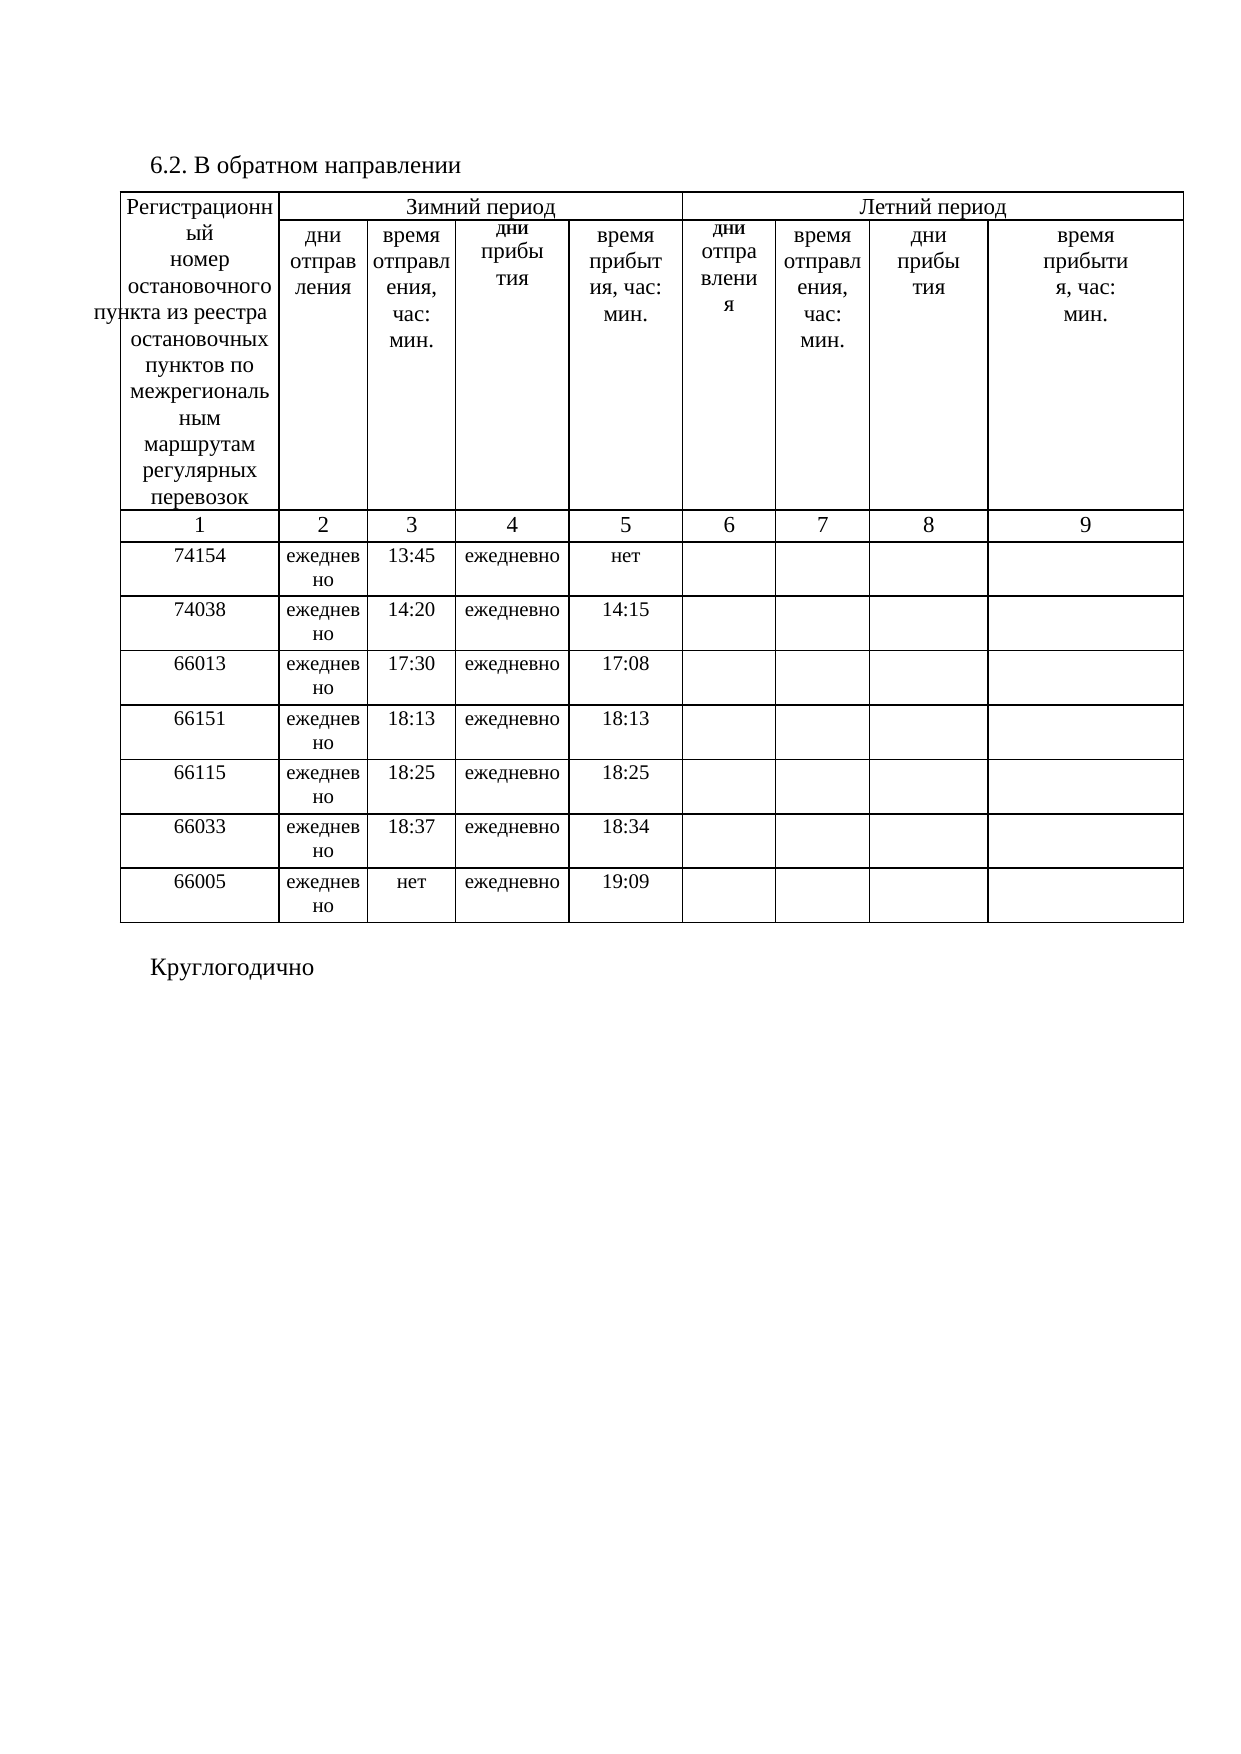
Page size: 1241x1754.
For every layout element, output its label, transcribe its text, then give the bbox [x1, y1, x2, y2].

table_cell [989, 760, 1183, 813]
table_cell [870, 651, 987, 704]
table_cell 13:45 [368, 543, 455, 595]
table_cell ежедневно [280, 706, 367, 758]
table_cell 74154 [121, 543, 278, 595]
table_cell 5 [570, 511, 682, 541]
table_cell [870, 706, 987, 758]
table_cell 18:13 [570, 706, 682, 758]
table_cell 17:30 [368, 651, 455, 704]
table_cell ежедневно [280, 597, 367, 650]
table_cell [776, 815, 869, 867]
table_cell [989, 543, 1183, 595]
table_cell ежедневно [456, 815, 568, 867]
table_cell дни отправ ления [280, 221, 367, 509]
table_header Летний период [683, 193, 1183, 219]
table_cell [776, 543, 869, 595]
table_cell ежедневно [456, 706, 568, 758]
table_cell [989, 815, 1183, 867]
table_cell ежедневно [280, 760, 367, 813]
table_cell [683, 869, 775, 922]
table_cell [683, 651, 775, 704]
table_cell 14:20 [368, 597, 455, 650]
table_cell ежедневно [280, 815, 367, 867]
table_cell ежедневно [280, 651, 367, 704]
table_cell [989, 651, 1183, 704]
table_cell 18:25 [570, 760, 682, 813]
table_cell [683, 543, 775, 595]
table_cell [776, 651, 869, 704]
table_cell [776, 597, 869, 650]
table_cell 18:37 [368, 815, 455, 867]
table_cell 74038 [121, 597, 278, 650]
table_cell 66013 [121, 651, 278, 704]
table_cell [870, 597, 987, 650]
table_cell 18:25 [368, 760, 455, 813]
table_cell ежедневно [456, 651, 568, 704]
table_cell [776, 869, 869, 922]
table_cell [870, 815, 987, 867]
table_cell 4 [456, 511, 568, 541]
table_cell время прибыт ия, час: мин. [570, 221, 682, 509]
table_cell ежедневно [456, 543, 568, 595]
table_cell 3 [368, 511, 455, 541]
table_cell 19:09 [570, 869, 682, 922]
table_cell ежедневно [280, 869, 367, 922]
table_header Зимний период [280, 193, 682, 219]
table_cell 6 [683, 511, 775, 541]
table_cell 18:34 [570, 815, 682, 867]
table_cell [776, 706, 869, 758]
table_cell ежедневно [456, 760, 568, 813]
table_cell [683, 815, 775, 867]
table_cell время отправл ения, час: мин. [368, 221, 455, 509]
table_header Регистрационный номер остановочного пункта из реестра остановочных пунктов по межрегиональным маршрутам регулярных перевозок [121, 193, 278, 509]
table_cell ежедневно [456, 597, 568, 650]
table_cell [870, 760, 987, 813]
table_cell 18:13 [368, 706, 455, 758]
table_cell 1 [121, 511, 278, 541]
table_cell [683, 597, 775, 650]
table_cell время отправл ения, час: мин. [776, 221, 869, 509]
table_cell 66033 [121, 815, 278, 867]
table_cell 7 [776, 511, 869, 541]
table_cell 2 [280, 511, 367, 541]
table_cell нет [570, 543, 682, 595]
table_cell время прибыти я, час: мин. [989, 221, 1183, 509]
table_cell [683, 760, 775, 813]
table_cell 8 [870, 511, 987, 541]
table_cell [683, 706, 775, 758]
table_cell дни прибы тия [870, 221, 987, 509]
table_cell 66151 [121, 706, 278, 758]
text 6.2. В обратном направлении [150, 150, 1090, 179]
table_cell [989, 706, 1183, 758]
table_cell 66005 [121, 869, 278, 922]
table_cell 17:08 [570, 651, 682, 704]
text Круглогодично [150, 952, 1090, 981]
table_cell нет [368, 869, 455, 922]
table_cell [989, 597, 1183, 650]
table_cell ДНИ отпра влени я [683, 221, 775, 509]
table_cell ДНИ прибы тия [456, 221, 568, 509]
table_cell 9 [989, 511, 1183, 541]
table_cell ежедневно [456, 869, 568, 922]
table_cell 66115 [121, 760, 278, 813]
table_cell [870, 543, 987, 595]
table_cell [776, 760, 869, 813]
table_cell 14:15 [570, 597, 682, 650]
table_cell [870, 869, 987, 922]
table_cell [989, 869, 1183, 922]
table_cell ежедневно [280, 543, 367, 595]
